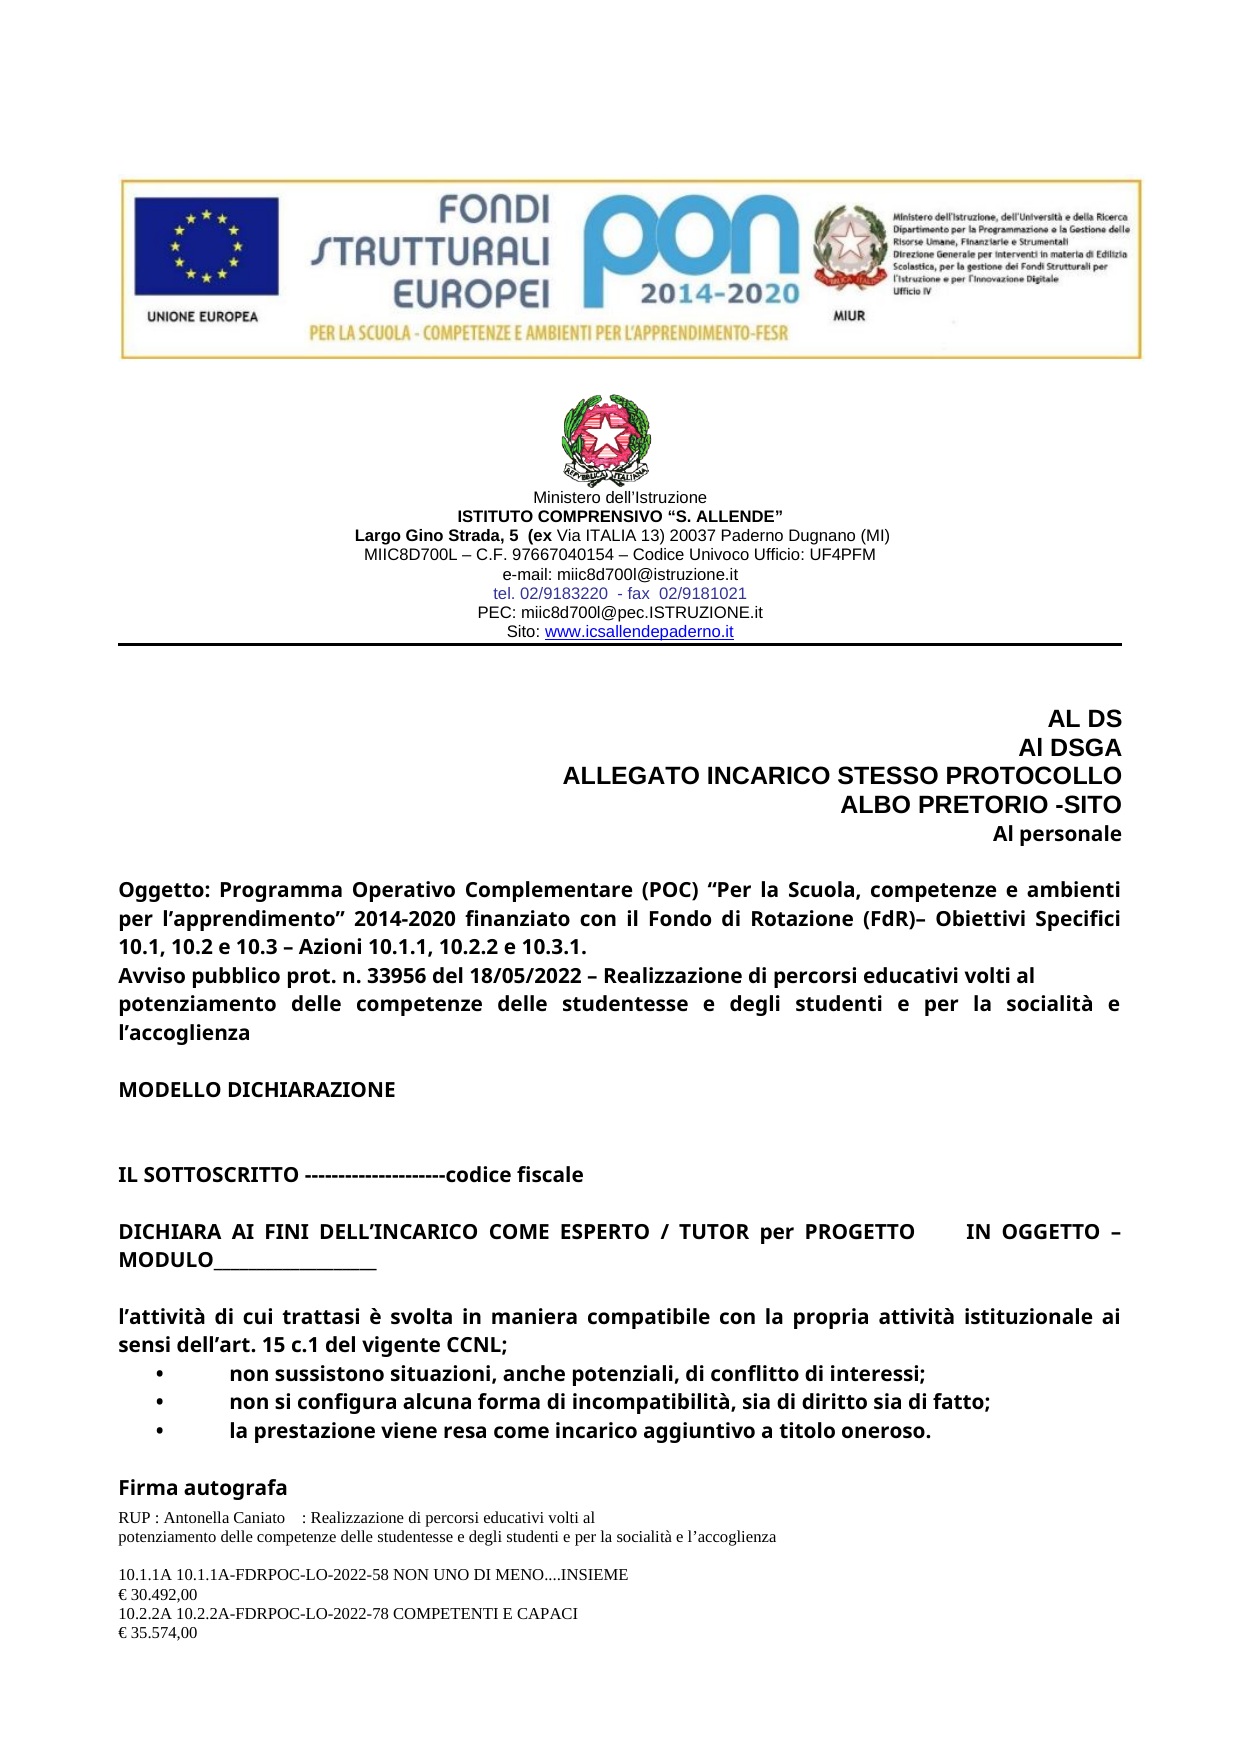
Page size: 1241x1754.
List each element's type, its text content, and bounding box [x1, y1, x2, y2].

text ALLEGATO INCARICO STESSO PROTOCOLLO [118, 761, 1122, 790]
text ISTITUTO COMPRENSIVO “S. ALLENDE” [118, 507, 1122, 526]
picture [560, 393, 652, 488]
text MODELLO DICHIARAZIONE [118, 1075, 1122, 1103]
text MIIC8D700L – C.F. 97667040154 – Codice Univoco Ufficio: UF4PFM [118, 545, 1122, 564]
text ALBO PRETORIO -SITO [118, 790, 1122, 819]
text PEC: miic8d700l@pec.ISTRUZIONE.it [118, 603, 1122, 622]
list non si configura alcuna forma di incompatibilità, sia di diritto sia di fatto; [156, 1387, 1122, 1416]
text Ministero dell’Istruzione [118, 488, 1122, 507]
text IL SOTTOSCRITTO ---------------------codice fiscale [118, 1160, 1122, 1188]
text Avviso pubblico prot. n. 33956 del 18/05/2022 – Realizzazione di percorsi educativi volti al [118, 961, 1122, 989]
list non sussistono situazioni, anche potenziali, di conflitto di interessi; [156, 1359, 1122, 1387]
text potenziamento delle competenze delle studentesse e degli studenti e per la socialità e l’accoglienza [118, 989, 1122, 1046]
list la prestazione viene resa come incarico aggiuntivo a titolo oneroso. [156, 1416, 1122, 1444]
text tel. 02/9183220 - fax 02/9181021 [118, 583, 1122, 603]
text Firma autografa [118, 1473, 1122, 1501]
text Sito: www.icsallendepaderno.it [118, 622, 1122, 643]
text DICHIARA AI FINI DELL’INCARICO COME ESPERTO / TUTOR per PROGETTO IN OGGETTO – MODULO___________________ [118, 1217, 1122, 1274]
text Largo Gino Strada, 5 (ex Via ITALIA 13) 20037 Paderno Dugnano (MI) [118, 526, 1122, 545]
text l’attività di cui trattasi è svolta in maniera compatibile con la propria attività istituzionale ai sensi dell’art. 15 c.1 del vigente CCNL; [118, 1302, 1122, 1359]
text e-mail: miic8d700l@istruzione.it [118, 564, 1122, 583]
text Oggetto: Programma Operativo Complementare (POC) “Per la Scuola, competenze e ambienti per l’apprendimento” 2014-2020 finanziato con il Fondo di Rotazione (FdR)– Obiettivi Specifici 10.1, 10.2 e 10.3 – Azioni 10.1.1, 10.2.2 e 10.3.1. [118, 876, 1122, 961]
text Al personale [118, 819, 1122, 847]
text AL DS [118, 704, 1122, 732]
text Al DSGA [118, 732, 1122, 761]
picture [118, 174, 1145, 366]
